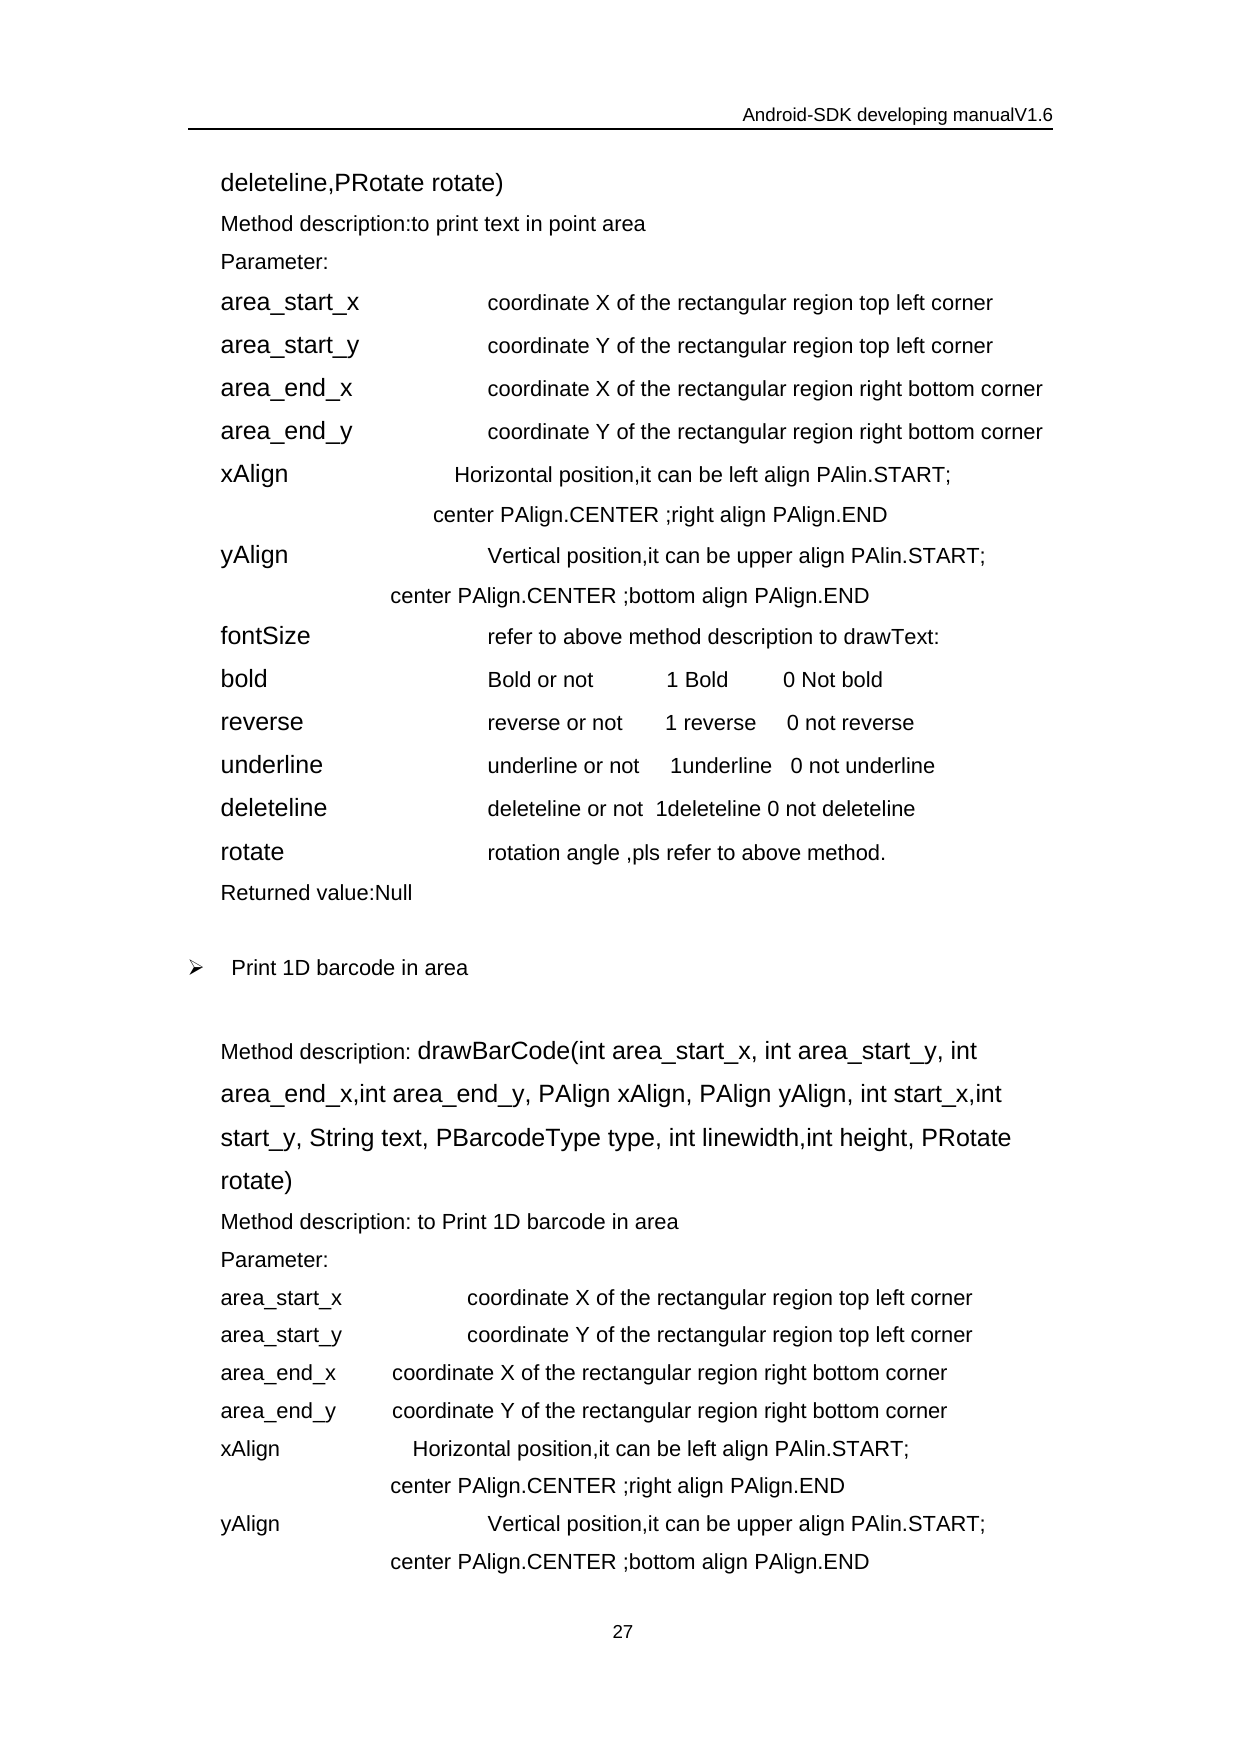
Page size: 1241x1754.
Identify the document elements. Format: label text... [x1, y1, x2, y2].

text area_end_x coordinate X of the rectangular region right bottom corner [220, 373, 1053, 402]
text area_end_x coordinate X of the rectangular region right bottom corner [220, 1360, 1053, 1385]
text xAlign Horizontal position,it can be left align PAlin.START; [220, 1436, 1053, 1461]
text Method description:to print text in point area [220, 211, 1053, 236]
text area_start_y coordinate Y of the rectangular region top left corner [220, 1322, 1053, 1347]
text area_start_y coordinate Y of the rectangular region top left corner [220, 330, 1053, 358]
text center PAlign.CENTER ;bottom align PAlign.END [220, 583, 1053, 608]
text yAlign Vertical position,it can be upper align PAlin.START; [220, 540, 1053, 569]
text rotate rotation angle ,pls refer to above method. [220, 837, 1053, 865]
text center PAlign.CENTER ;right align PAlign.END [220, 502, 1053, 527]
text xAlign Horizontal position,it can be left align PAlin.START; [220, 459, 1053, 488]
text reverse reverse or not 1 reverse 0 not reverse [220, 707, 1053, 736]
text Parameter: [220, 249, 1053, 274]
text Returned value:Null [220, 880, 1053, 905]
text fontSize refer to above method description to drawText: [220, 621, 1053, 650]
text Method description: to Print 1D barcode in area [220, 1209, 1053, 1234]
text center PAlign.CENTER ;bottom align PAlign.END [220, 1549, 1053, 1574]
text center PAlign.CENTER ;right align PAlign.END [220, 1473, 1053, 1499]
text area_end_y coordinate Y of the rectangular region right bottom corner [220, 1398, 1053, 1423]
text underline underline or not 1underline 0 not underline [220, 750, 1053, 779]
list Print 1D barcode in area [187, 955, 1053, 981]
text Parameter: [220, 1247, 1053, 1272]
text bold Bold or not 1 Bold 0 Not bold [220, 664, 1053, 693]
text area_end_y coordinate Y of the rectangular region right bottom corner [220, 416, 1053, 445]
text yAlign Vertical position,it can be upper align PAlin.START; [220, 1511, 1053, 1536]
text deleteline deleteline or not 1deleteline 0 not deleteline [220, 793, 1053, 822]
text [220, 168, 1053, 197]
text Method description: drawBarCode(int area_start_x, int area_start_y, int area_end_x,int area_end_y, PAlign xAlign, PAlign yAlign, int start_x,int start_y, String text, PBarcodeType type, int linewidth,int height, PRotate rotate) [220, 1036, 1053, 1194]
text area_start_x coordinate X of the rectangular region top left corner [220, 1284, 1053, 1309]
text area_start_x coordinate X of the rectangular region top left corner [220, 287, 1053, 315]
